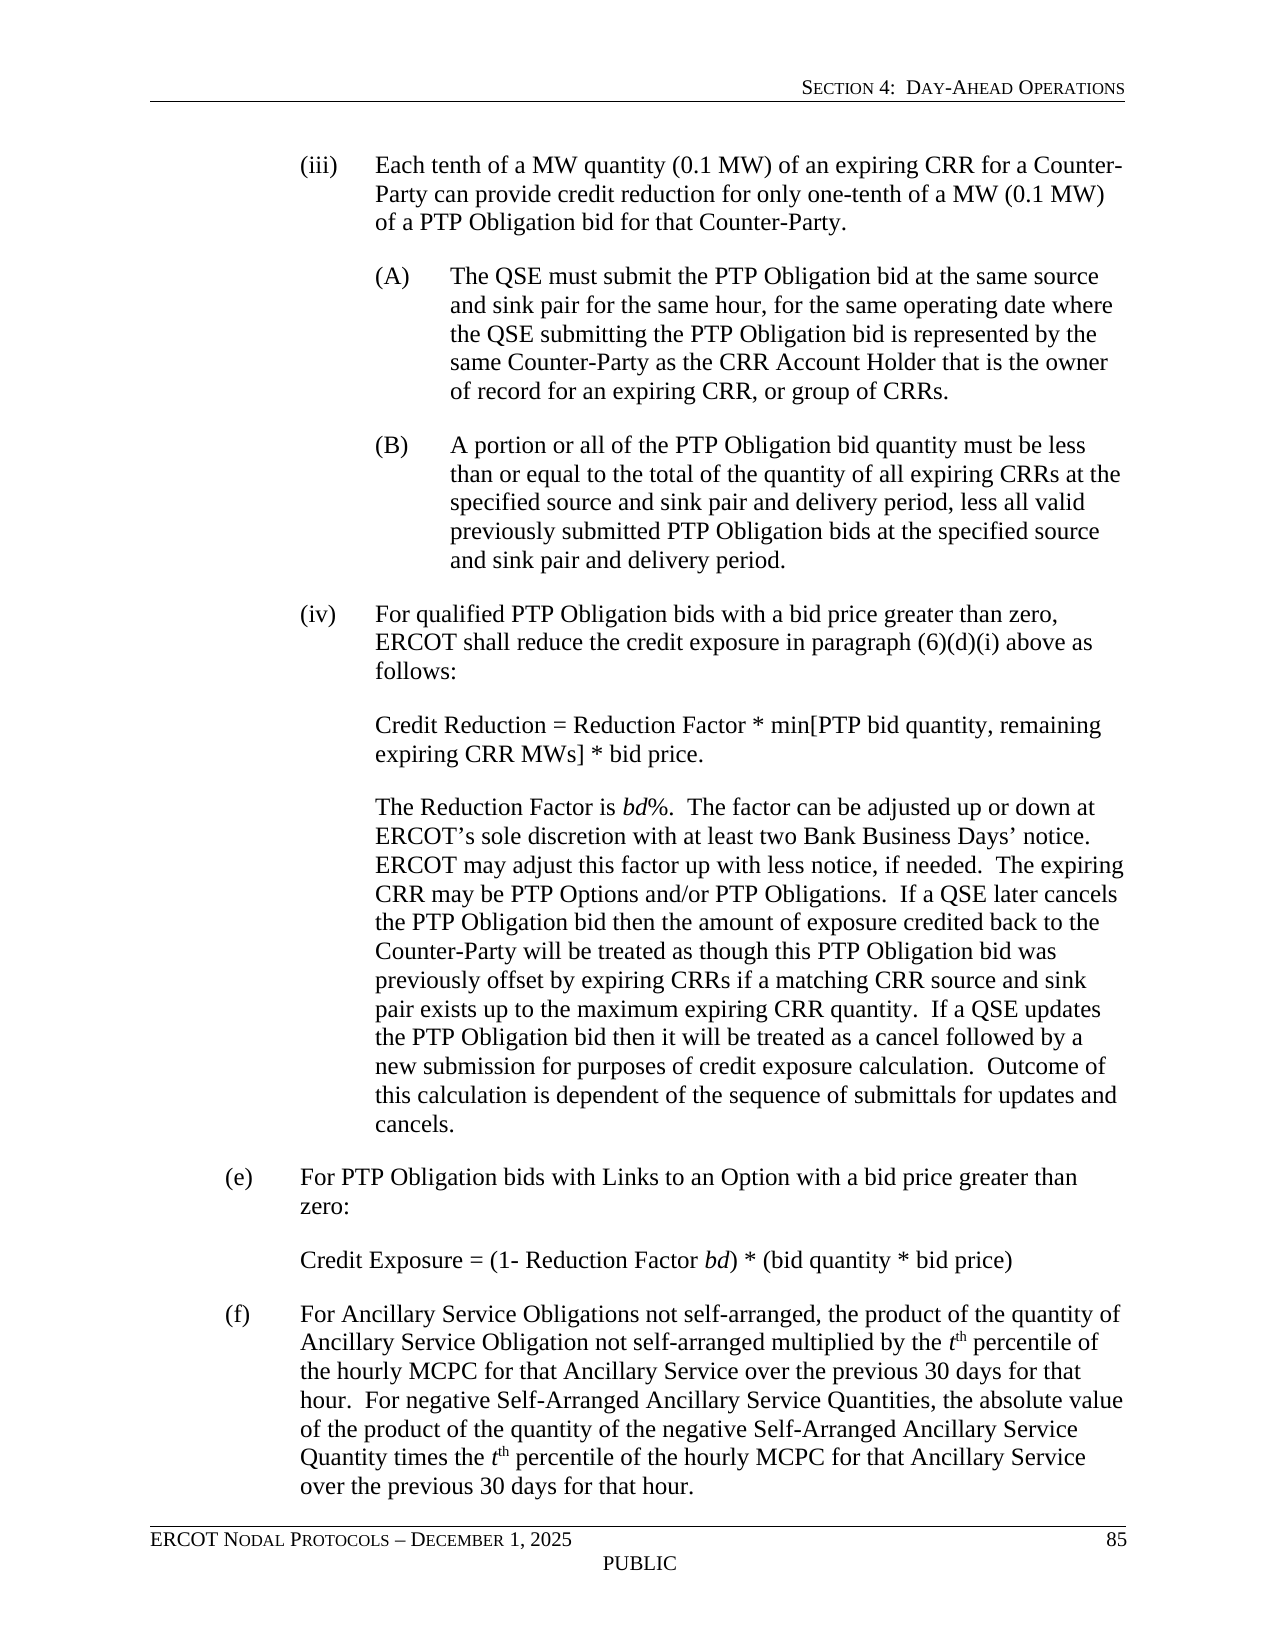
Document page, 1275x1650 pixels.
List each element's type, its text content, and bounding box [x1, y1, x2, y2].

list (B) A portion or all of the PTP Obligation bid quantity must be less than or equal to the total of the quantity of all expiring CRRs at the specified source and sink pair and delivery period, less all valid previously submitted PTP Obligation bids at the specified source and sink pair and delivery period. [375, 430, 1125, 574]
list (iii) Each tenth of a MW quantity (0.1 MW) of an expiring CRR for a Counter-Party can provide credit reduction for only one-tenth of a MW (0.1 MW) of a PTP Obligation bid for that Counter-Party. [300, 150, 1125, 236]
list The Reduction Factor is bd%. The factor can be adjusted up or down at ERCOT’s sole discretion with at least two Bank Business Days’ notice. ERCOT may adjust this factor up with less notice, if needed. The expiring CRR may be PTP Options and/or PTP Obligations. If a QSE later cancels the PTP Obligation bid then the amount of exposure credited back to the Counter-Party will be treated as though this PTP Obligation bid was previously offset by expiring CRRs if a matching CRR source and sink pair exists up to the maximum expiring CRR quantity. If a QSE updates the PTP Obligation bid then it will be treated as a cancel followed by a new submission for purposes of credit exposure calculation. Outcome of this calculation is dependent of the sequence of submittals for updates and cancels. [375, 792, 1125, 1137]
list (f) For Ancillary Service Obligations not self-arranged, the product of the quantity of Ancillary Service Obligation not self-arranged multiplied by the tth percentile of the hourly MCPC for that Ancillary Service over the previous 30 days for that hour. For negative Self-Arranged Ancillary Service Quantities, the absolute value of the product of the quantity of the negative Self-Arranged Ancillary Service Quantity times the tth percentile of the hourly MCPC for that Ancillary Service over the previous 30 days for that hour. [225, 1299, 1125, 1500]
list Credit Reduction = Reduction Factor * min[PTP bid quantity, remaining expiring CRR MWs] * bid price. [375, 710, 1125, 767]
list (e) For PTP Obligation bids with Links to an Option with a bid price greater than zero: [225, 1162, 1125, 1220]
list (iv) For qualified PTP Obligation bids with a bid price greater than zero, ERCOT shall reduce the credit exposure in paragraph (6)(d)(i) above as follows: [300, 599, 1125, 685]
list Credit Exposure = (1- Reduction Factor bd) * (bid quantity * bid price) [300, 1245, 1125, 1274]
list (A) The QSE must submit the PTP Obligation bid at the same source and sink pair for the same hour, for the same operating date where the QSE submitting the PTP Obligation bid is represented by the same Counter-Party as the CRR Account Holder that is the owner of record for an expiring CRR, or group of CRRs. [375, 261, 1125, 405]
